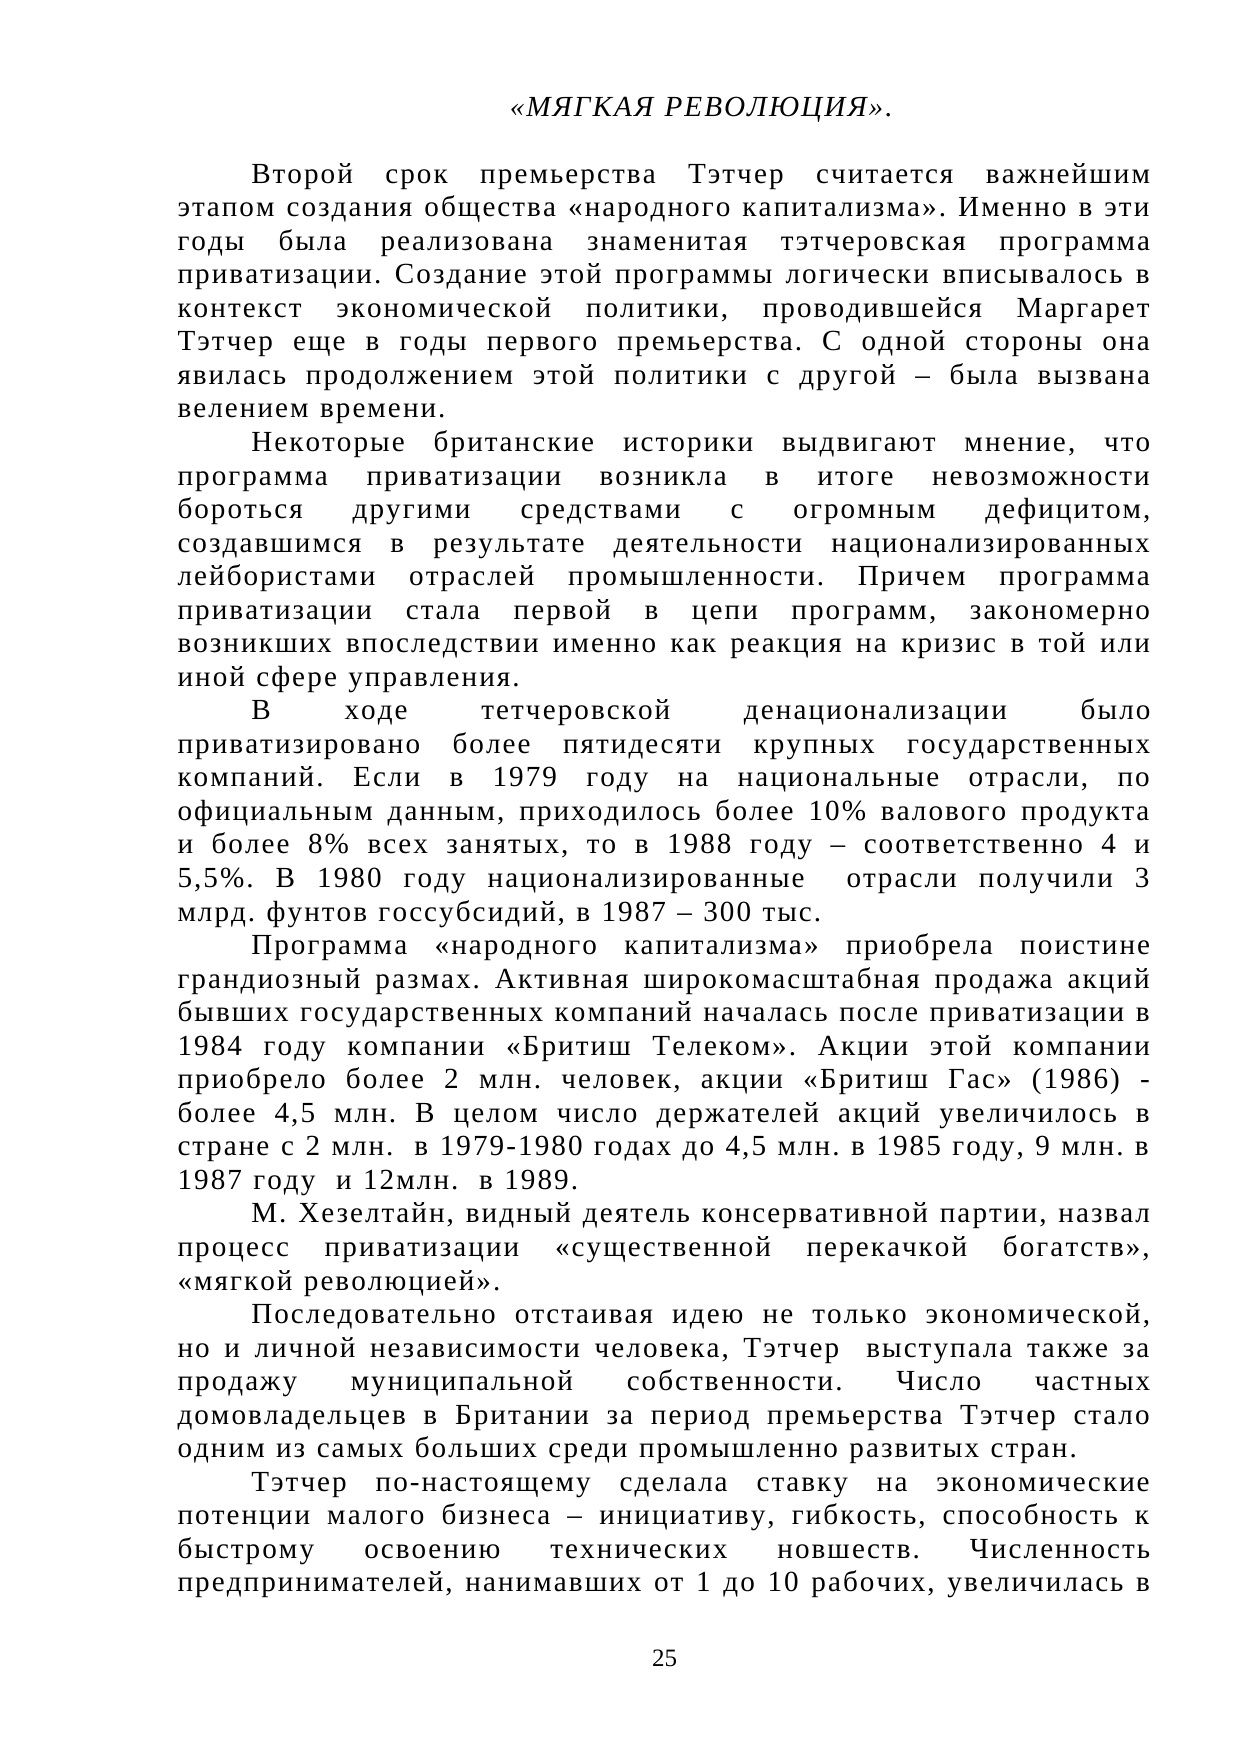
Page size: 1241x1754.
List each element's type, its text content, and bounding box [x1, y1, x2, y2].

text Некоторые британские историки выдвигают мнение, что программа приватизации возникла в итоге невозможности бороться другими средствами с огромным дефицитом, создавшимся в результате деятельности национализированных лейбористами отраслей промышленности. Причем программа приватизации стала первой в цепи программ, закономерно возникших впоследствии именно как реакция на кризис в той или иной сфере управления. [177, 424, 1152, 692]
text Второй срок премьерства Тэтчер считается важнейшим этапом создания общества «народного капитализма». Именно в эти годы была реализована знаменитая тэтчеровская программа приватизации. Создание этой программы логически вписывалось в контекст экономической политики, проводившейся Маргарет Тэтчер еще в годы первого премьерства. С одной стороны она явилась продолжением этой политики с другой – была вызвана велением времени. [177, 156, 1152, 424]
text Последовательно отстаивая идею не только экономической, но и личной независимости человека, Тэтчер выступала также за продажу муниципальной собственности. Число частных домовладельцев в Британии за период премьерства Тэтчер стало одним из самых больших среди промышленно развитых стран. [177, 1296, 1152, 1464]
text М. Хезелтайн, видный деятель консервативной партии, назвал процесс приватизации «существенной перекачкой богатств», «мягкой революцией». [177, 1196, 1152, 1296]
text «МЯГКАЯ РЕВОЛЮЦИЯ». [177, 89, 1152, 122]
text В ходе тетчеровской денационализации было приватизировано более пятидесяти крупных государственных компаний. Если в 1979 году на национальные отрасли, по официальным данным, приходилось более 10% валового продукта и более 8% всех занятых, то в 1988 году – соответственно 4 и 5,5%. В 1980 году национализированные отрасли получили 3 млрд. фунтов госсубсидий, в 1987 – 300 тыс. [177, 692, 1152, 927]
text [177, 1464, 1152, 1598]
text Программа «народного капитализма» приобрела поистине грандиозный размах. Активная широкомасштабная продажа акций бывших государственных компаний началась после приватизации в 1984 году компании «Бритиш Телеком». Акции этой компании приобрело более 2 млн. человек, акции «Бритиш Гас» (1986) - более 4,5 млн. В целом число держателей акций увеличилось в стране с 2 млн. в 1979-1980 годах до 4,5 млн. в 1985 году, 9 млн. в 1987 году и 12млн. в 1989. [177, 927, 1152, 1196]
